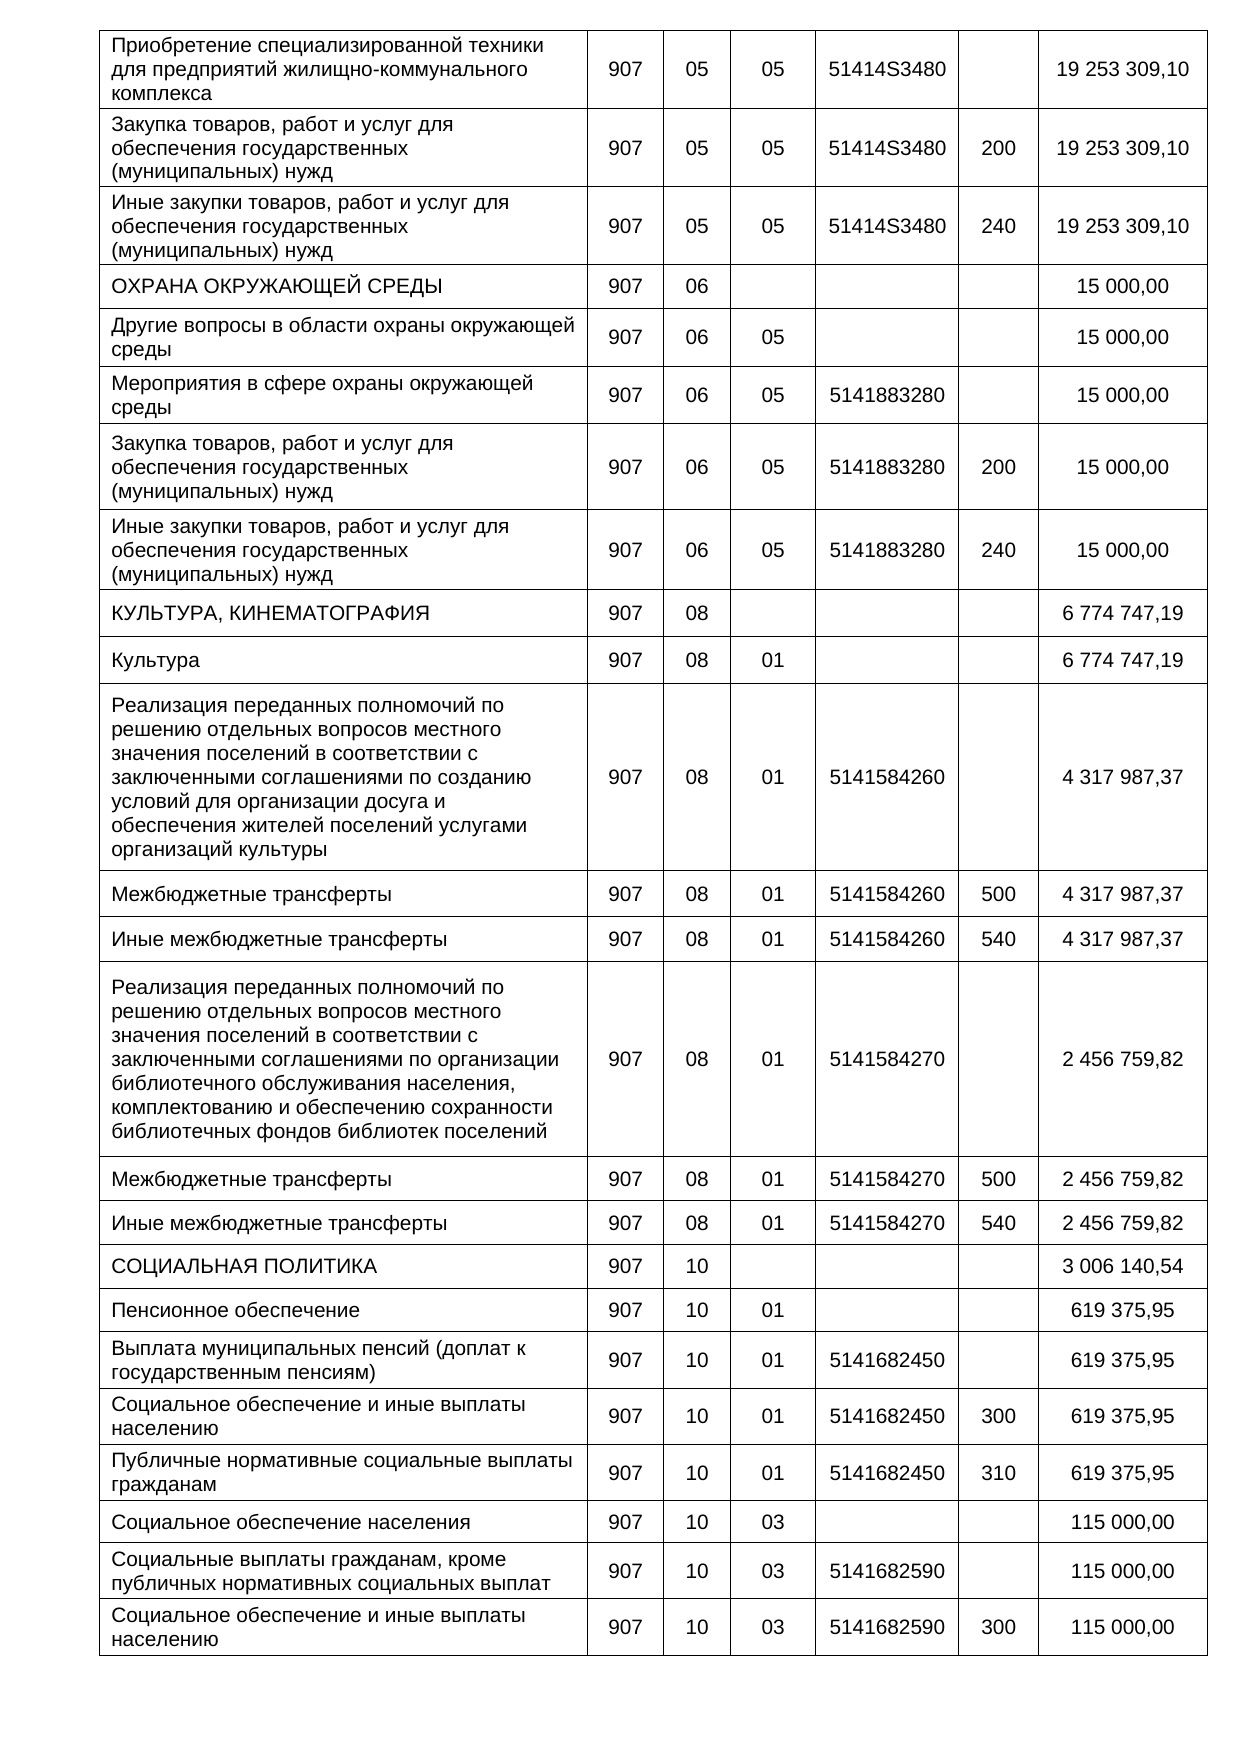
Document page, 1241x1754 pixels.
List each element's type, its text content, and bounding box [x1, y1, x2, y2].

table_cell [959, 1332, 1038, 1387]
table_cell 15 000,00 [1039, 424, 1207, 509]
table_cell 5141584260 [816, 871, 958, 916]
table_cell Пенсионное обеспечение [100, 1289, 587, 1331]
table_cell 08 [664, 590, 730, 636]
table_cell [959, 637, 1038, 683]
table_cell 200 [959, 109, 1038, 186]
table_cell Социальное обеспечение населения [100, 1501, 587, 1542]
table_cell 05 [731, 109, 815, 186]
table_cell 10 [664, 1543, 730, 1598]
table_cell [959, 962, 1038, 1156]
table_cell 907 [588, 962, 663, 1156]
table_cell 51414S3480 [816, 31, 958, 108]
table_cell 05 [664, 109, 730, 186]
table_cell 115 000,00 [1039, 1599, 1207, 1654]
table_cell 907 [588, 1445, 663, 1500]
table_cell 6 774 747,19 [1039, 590, 1207, 636]
table_cell 19 253 309,10 [1039, 31, 1207, 108]
table_cell 907 [588, 309, 663, 366]
table_cell Реализация переданных полномочий по решению отдельных вопросов местного значения поселений в соответствии с заключенными соглашениями по организации библиотечного обслуживания населения, комплектованию и обеспечению сохранности библиотечных фондов библиотек поселений [100, 962, 587, 1156]
table_cell 6 774 747,19 [1039, 637, 1207, 683]
table_cell Реализация переданных полномочий по решению отдельных вопросов местного значения поселений в соответствии с заключенными соглашениями по созданию условий для организации досуга и обеспечения жителей поселений услугами организаций культуры [100, 684, 587, 870]
table_cell [731, 265, 815, 308]
table_cell Межбюджетные трансферты [100, 1157, 587, 1200]
table_cell [731, 590, 815, 636]
table_cell 05 [731, 424, 815, 509]
table_cell [959, 1501, 1038, 1542]
table_cell 10 [664, 1389, 730, 1444]
table_cell 619 375,95 [1039, 1389, 1207, 1444]
table_cell 5141682450 [816, 1332, 958, 1387]
table_cell 907 [588, 1389, 663, 1444]
table_cell 907 [588, 917, 663, 961]
table_cell 08 [664, 1157, 730, 1200]
table_cell 500 [959, 1157, 1038, 1200]
table_cell 08 [664, 684, 730, 870]
table_cell 10 [664, 1501, 730, 1542]
table_cell 03 [731, 1543, 815, 1598]
table_cell 15 000,00 [1039, 367, 1207, 423]
table_cell 5141682450 [816, 1389, 958, 1444]
table_cell 01 [731, 1201, 815, 1244]
table_cell 03 [731, 1599, 815, 1654]
table_cell 51414S3480 [816, 109, 958, 186]
table_cell 01 [731, 684, 815, 870]
table_cell 01 [731, 1157, 815, 1200]
table_cell 240 [959, 510, 1038, 589]
table_cell [959, 309, 1038, 366]
table_cell Приобретение специализированной техники для предприятий жилищно-коммунального комплекса [100, 31, 587, 108]
table_cell 907 [588, 684, 663, 870]
table_cell 01 [731, 1445, 815, 1500]
table_cell 907 [588, 1543, 663, 1598]
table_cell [100, 1543, 587, 1598]
table_cell 907 [588, 424, 663, 509]
table_cell 15 000,00 [1039, 265, 1207, 308]
table_cell Культура [100, 637, 587, 683]
table_cell 15 000,00 [1039, 309, 1207, 366]
table_cell 2 456 759,82 [1039, 1157, 1207, 1200]
table_cell ОХРАНА ОКРУЖАЮЩЕЙ СРЕДЫ [100, 265, 587, 308]
table_cell Социальное обеспечение и иные выплаты населению [100, 1389, 587, 1444]
table_cell Иные межбюджетные трансферты [100, 1201, 587, 1244]
table_cell [959, 590, 1038, 636]
table_cell 03 [731, 1501, 815, 1542]
table_cell 5141584260 [816, 684, 958, 870]
table_cell 08 [664, 871, 730, 916]
table_cell [816, 1245, 958, 1287]
table_cell 01 [731, 1389, 815, 1444]
table_cell 2 456 759,82 [1039, 1201, 1207, 1244]
table_cell 115 000,00 [1039, 1543, 1207, 1598]
table_cell 08 [664, 1201, 730, 1244]
table_cell 907 [588, 31, 663, 108]
table_cell 907 [588, 1157, 663, 1200]
table_cell Другие вопросы в области охраны окружающей среды [100, 309, 587, 366]
table_cell Публичные нормативные социальные выплаты гражданам [100, 1445, 587, 1500]
table_cell Закупка товаров, работ и услуг для обеспечения государственных (муниципальных) нужд [100, 424, 587, 509]
table_cell 5141682590 [816, 1599, 958, 1654]
table_cell 907 [588, 590, 663, 636]
table_cell 3 006 140,54 [1039, 1245, 1207, 1287]
table_cell 907 [588, 1289, 663, 1331]
table_cell 115 000,00 [1039, 1501, 1207, 1542]
table_cell 01 [731, 917, 815, 961]
table_cell 08 [664, 962, 730, 1156]
table_cell Иные закупки товаров, работ и услуг для обеспечения государственных (муниципальных) нужд [100, 510, 587, 589]
table_cell 01 [731, 871, 815, 916]
table_cell [959, 1289, 1038, 1331]
table_cell 907 [588, 187, 663, 264]
table_cell 10 [664, 1445, 730, 1500]
table_cell 08 [664, 637, 730, 683]
table_cell 06 [664, 510, 730, 589]
table_cell 300 [959, 1599, 1038, 1654]
table_cell [816, 637, 958, 683]
table_cell [959, 367, 1038, 423]
table_cell Выплата муниципальных пенсий (доплат к государственным пенсиям) [100, 1332, 587, 1387]
table_cell 51414S3480 [816, 187, 958, 264]
table_cell 05 [731, 367, 815, 423]
table_cell Мероприятия в сфере охраны окружающей среды [100, 367, 587, 423]
table_cell [959, 31, 1038, 108]
table_cell 05 [664, 187, 730, 264]
table_cell 907 [588, 510, 663, 589]
table_cell Закупка товаров, работ и услуг для обеспечения государственных (муниципальных) нужд [100, 109, 587, 186]
table_cell 619 375,95 [1039, 1332, 1207, 1387]
table_cell [959, 684, 1038, 870]
table_cell 01 [731, 1332, 815, 1387]
table_cell 06 [664, 367, 730, 423]
table_cell [816, 1289, 958, 1331]
table_cell 907 [588, 265, 663, 308]
table_cell [959, 1245, 1038, 1287]
table_cell 19 253 309,10 [1039, 187, 1207, 264]
table_cell 5141584270 [816, 1201, 958, 1244]
table_cell 5141584270 [816, 962, 958, 1156]
table_cell 15 000,00 [1039, 510, 1207, 589]
table_cell 907 [588, 1599, 663, 1654]
table_cell [731, 1245, 815, 1287]
table_cell Межбюджетные трансферты [100, 871, 587, 916]
table_cell 5141584260 [816, 917, 958, 961]
table_cell 06 [664, 309, 730, 366]
table_cell 2 456 759,82 [1039, 962, 1207, 1156]
table_cell 240 [959, 187, 1038, 264]
table_cell [816, 590, 958, 636]
table_cell 01 [731, 962, 815, 1156]
table_cell 907 [588, 109, 663, 186]
table_cell [816, 1501, 958, 1542]
table_cell 4 317 987,37 [1039, 684, 1207, 870]
table_cell 08 [664, 917, 730, 961]
table_cell 10 [664, 1332, 730, 1387]
table_cell 05 [731, 309, 815, 366]
table_cell [959, 1543, 1038, 1598]
table_cell 06 [664, 424, 730, 509]
table_cell 500 [959, 871, 1038, 916]
table_cell 10 [664, 1245, 730, 1287]
table_cell 5141682450 [816, 1445, 958, 1500]
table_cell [100, 187, 587, 264]
table_cell Социальное обеспечение и иные выплаты населению [100, 1599, 587, 1654]
table_cell 05 [731, 31, 815, 108]
table_cell 5141883280 [816, 424, 958, 509]
table_cell 4 317 987,37 [1039, 917, 1207, 961]
table_cell 01 [731, 637, 815, 683]
table_cell 300 [959, 1389, 1038, 1444]
table_cell [816, 309, 958, 366]
table_cell 5141883280 [816, 510, 958, 589]
table_cell 5141883280 [816, 367, 958, 423]
table_cell 310 [959, 1445, 1038, 1500]
table_cell 5141584270 [816, 1157, 958, 1200]
table_cell 19 253 309,10 [1039, 109, 1207, 186]
table_cell 01 [731, 1289, 815, 1331]
table_cell 619 375,95 [1039, 1445, 1207, 1500]
table_cell 619 375,95 [1039, 1289, 1207, 1331]
table_cell 907 [588, 367, 663, 423]
table_cell 4 317 987,37 [1039, 871, 1207, 916]
table_cell 907 [588, 871, 663, 916]
table_cell 907 [588, 1245, 663, 1287]
table_cell 200 [959, 424, 1038, 509]
table_cell [959, 265, 1038, 308]
table_cell 5141682590 [816, 1543, 958, 1598]
table_cell 540 [959, 917, 1038, 961]
table_cell 540 [959, 1201, 1038, 1244]
table_cell 907 [588, 1201, 663, 1244]
table_cell 907 [588, 1332, 663, 1387]
table_cell СОЦИАЛЬНАЯ ПОЛИТИКА [100, 1245, 587, 1287]
table_cell [816, 265, 958, 308]
table_cell 05 [731, 187, 815, 264]
table_cell 10 [664, 1289, 730, 1331]
table_cell 10 [664, 1599, 730, 1654]
table_cell 06 [664, 265, 730, 308]
table_cell Иные межбюджетные трансферты [100, 917, 587, 961]
table_cell 907 [588, 637, 663, 683]
table_cell КУЛЬТУРА, КИНЕМАТОГРАФИЯ [100, 590, 587, 636]
table_cell 05 [731, 510, 815, 589]
table_cell 907 [588, 1501, 663, 1542]
table_cell 05 [664, 31, 730, 108]
